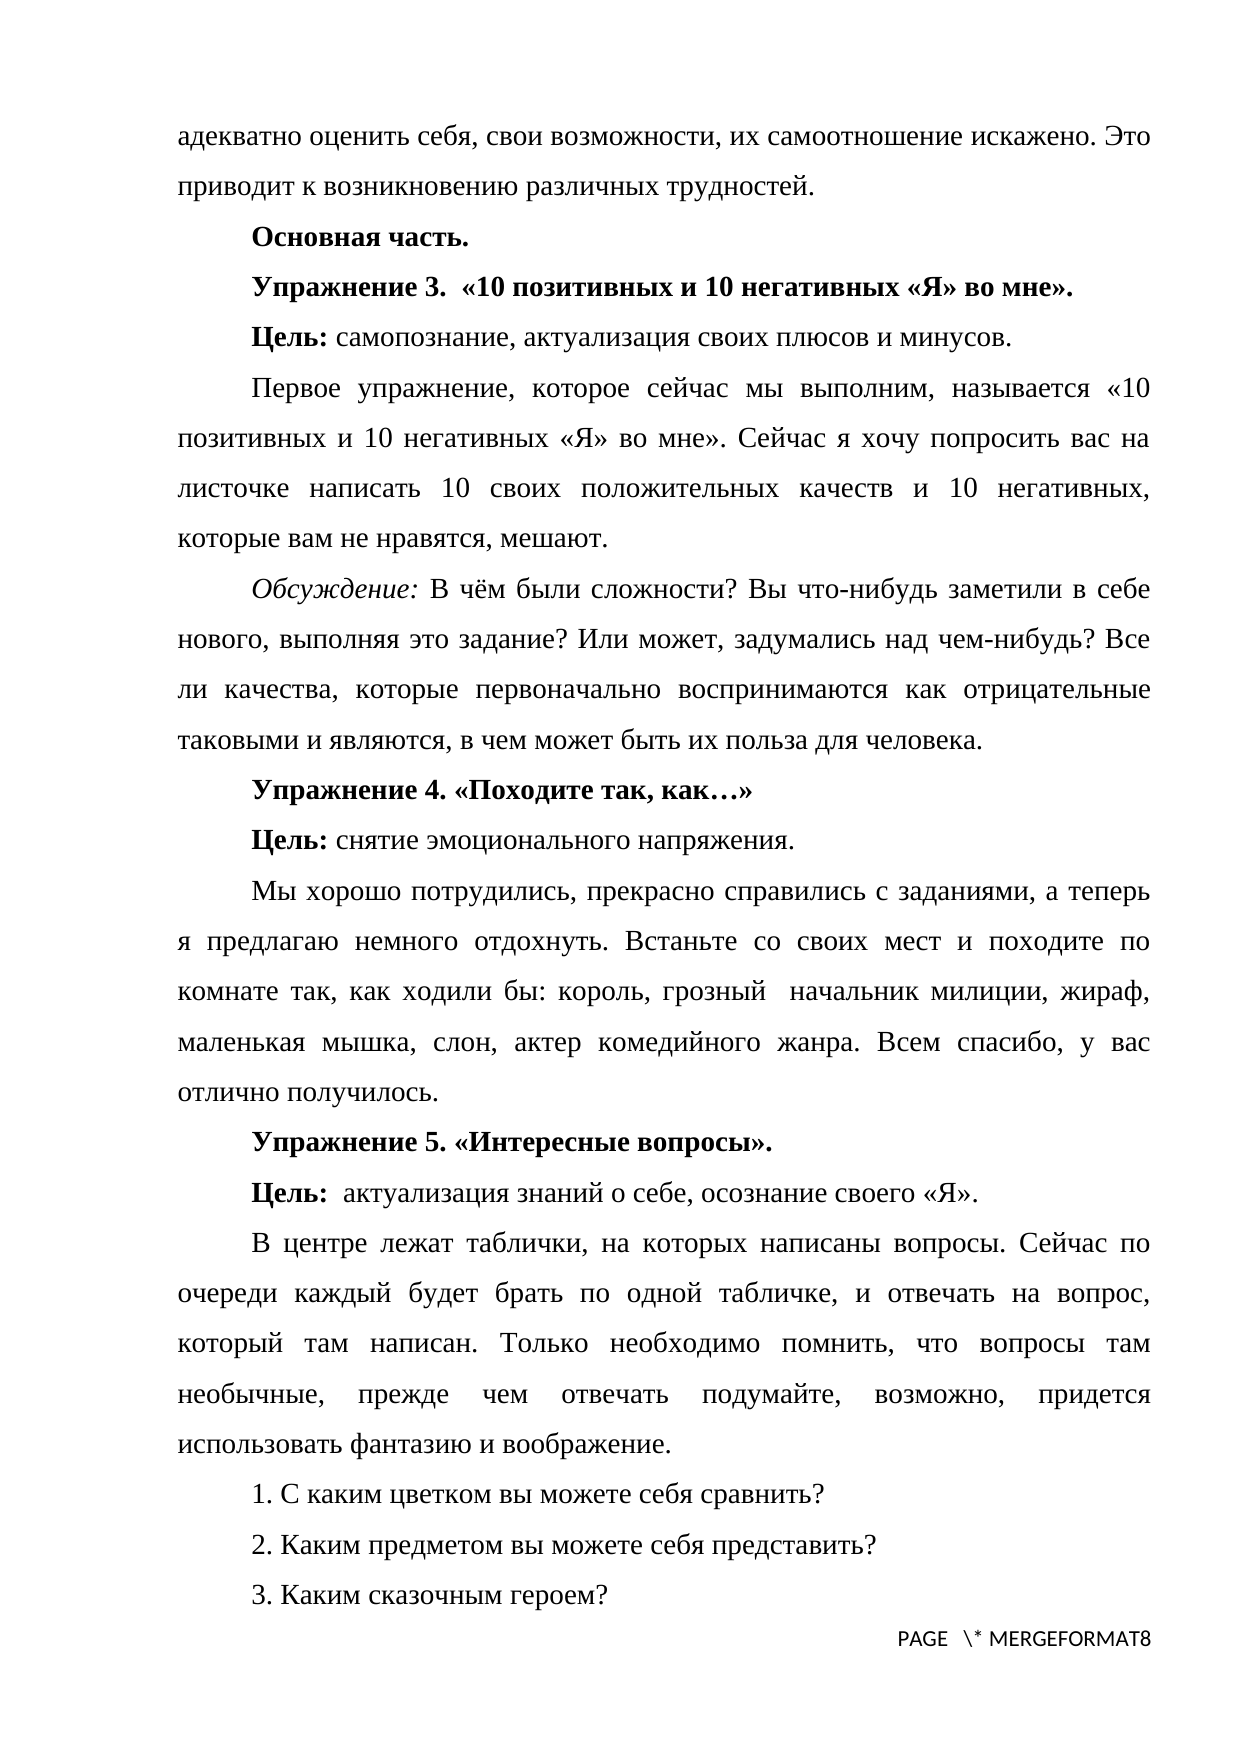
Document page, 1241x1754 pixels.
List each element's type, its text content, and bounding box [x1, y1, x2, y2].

list В центре лежат таблички, на которых написаны вопросы. Сейчас по очереди каждый будет брать по одной табличке, и отвечать на вопрос, который там написан. Только необходимо помнить, что вопросы там необычные, прежде чем отвечать подумайте, возможно, придется использовать фантазию и воображение. [177, 1225, 1152, 1460]
list 2. Каким предметом вы можете себя представить? [177, 1527, 1152, 1560]
text Цель: снятие эмоционального напряжения. [177, 822, 1152, 856]
list Цель: актуализация знаний о себе, осознание своего «Я». [177, 1175, 1152, 1208]
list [177, 118, 1152, 202]
text Мы хорошо потрудились, прекрасно справились с заданиями, а теперь я предлагаю немного отдохнуть. Встаньте со своих мест и походите по комнате так, как ходили бы: король, грозный начальник милиции, жираф, маленькая мышка, слон, актер комедийного жанра. Всем спасибо, у вас отлично получилось. [177, 873, 1152, 1108]
list Упражнение 4. «Походите так, как…» [177, 772, 1152, 806]
text Упражнение 3. «10 позитивных и 10 негативных «Я» во мне». [177, 269, 1152, 303]
list 1. С каким цветком вы можете себя сравнить? [177, 1477, 1152, 1510]
list Первое упражнение, которое сейчас мы выполним, называется «10 позитивных и 10 негативных «Я» во мне». Сейчас я хочу попросить вас на листочке написать 10 своих положительных качеств и 10 негативных, которые вам не нравятся, мешают. [177, 370, 1152, 554]
text Цель: самопознание, актуализация своих плюсов и минусов. [177, 319, 1152, 353]
list 3. Каким сказочным героем? [177, 1577, 1152, 1611]
list Обсуждение: В чём были сложности? Вы что-нибудь заметили в себе нового, выполняя это задание? Или может, задумались над чем-нибудь? Все ли качества, которые первоначально воспринимаются как отрицательные таковыми и являются, в чем может быть их польза для человека. [177, 571, 1152, 755]
list Основная часть. [177, 219, 1152, 252]
list Упражнение 5. «Интересные вопросы». [177, 1124, 1152, 1158]
